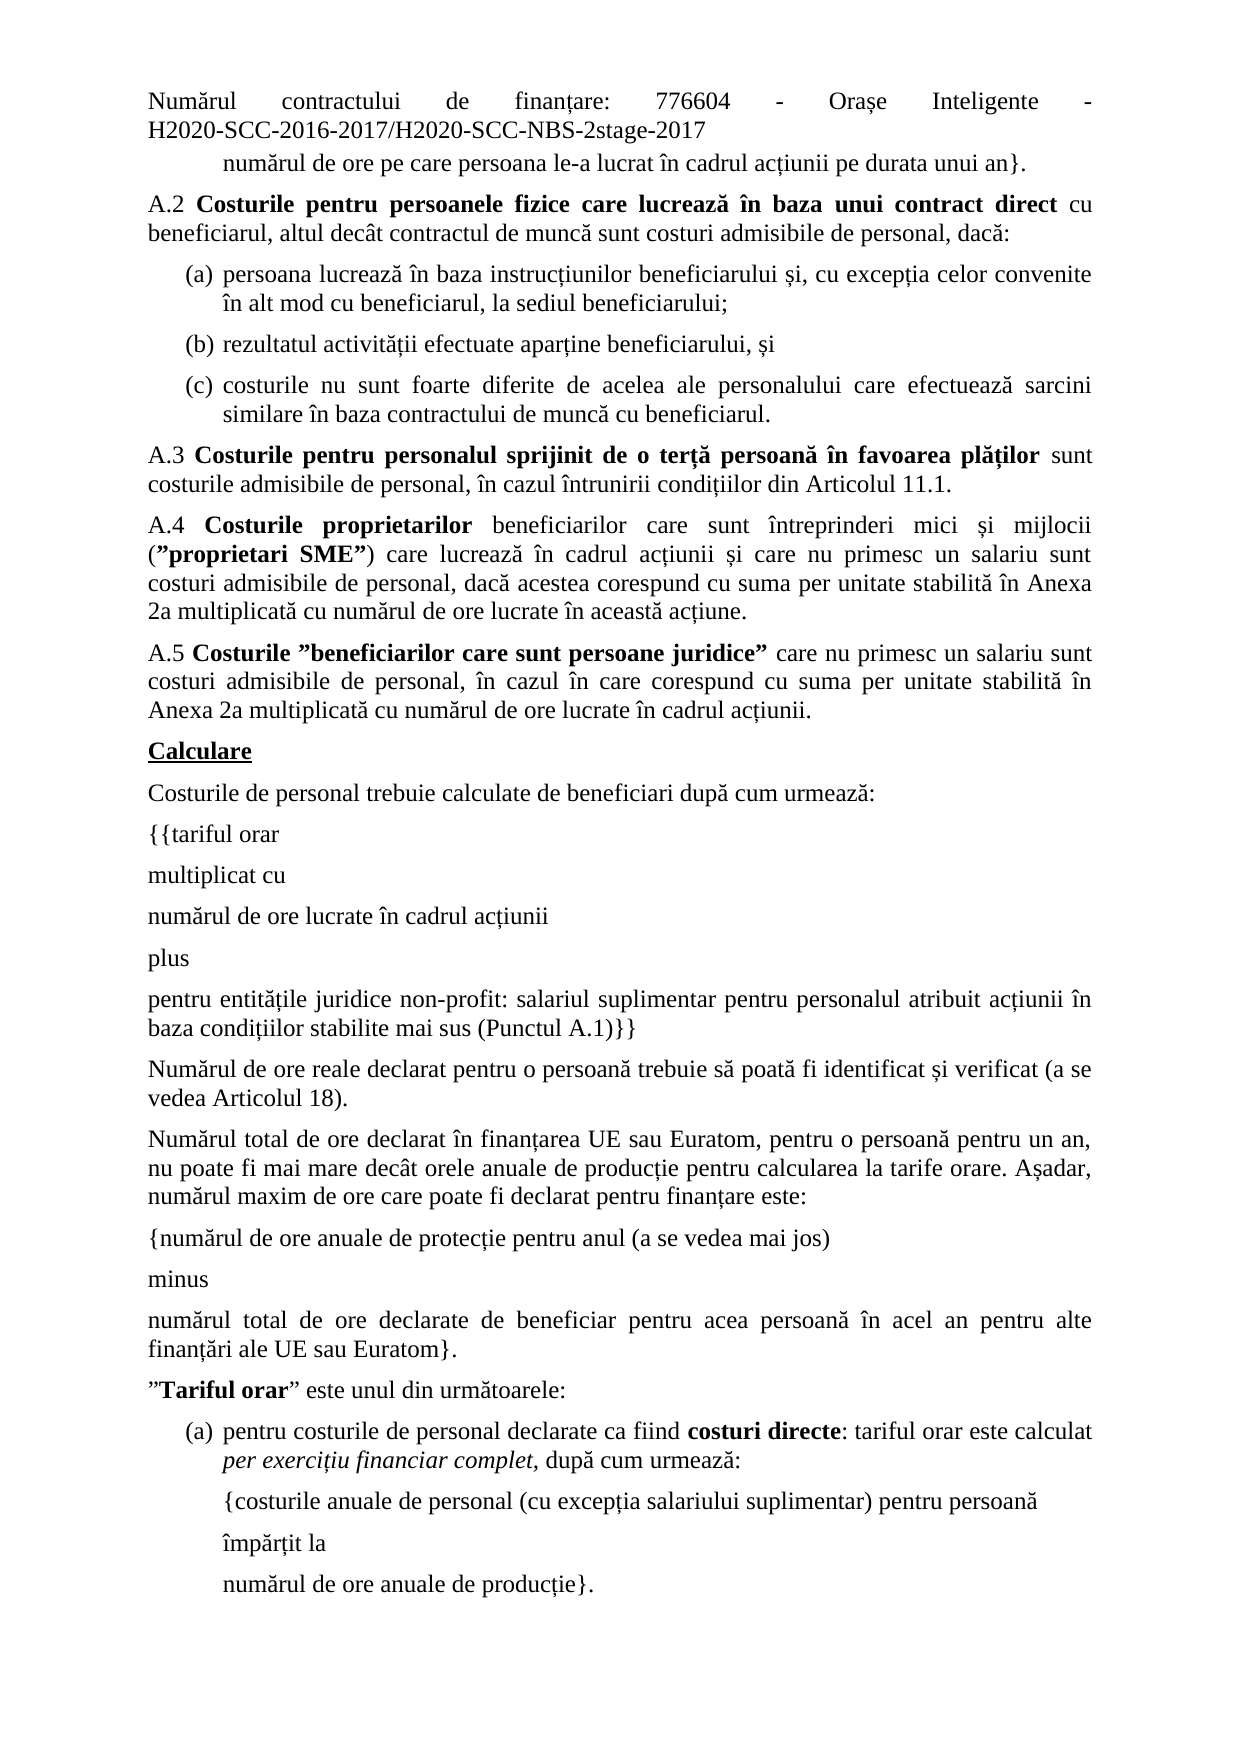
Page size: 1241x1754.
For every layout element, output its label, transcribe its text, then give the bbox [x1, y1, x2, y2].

text pentru entitățile juridice non-profit: salariul suplimentar pentru personalul atribuit acțiunii în baza condițiilor stabilite mai sus (Punctul A.1)}} [148, 984, 1093, 1041]
text Numărul total de ore declarat în finanțarea UE sau Euratom, pentru o persoană pentru un an, nu poate fi mai mare decât orele anuale de producție pentru calcularea la tarife orare. Așadar, numărul maxim de ore care poate fi declarat pentru finanțare este: [148, 1124, 1093, 1210]
text ”Tariful orar” este unul din următoarele: [148, 1375, 1093, 1404]
text plus [148, 943, 1093, 971]
list numărul de ore pe care persoana le-a lucrat în cadrul acțiunii pe durata unui an}. [223, 148, 1093, 176]
text Numărul de ore reale declarat pentru o persoană trebuie să poată fi identificat și verificat (a se vedea Articolul 18). [148, 1054, 1093, 1111]
text minus [148, 1264, 1093, 1293]
text numărul total de ore declarate de beneficiar pentru acea persoană în acel an pentru alte finanțări ale UE sau Euratom}. [148, 1305, 1093, 1363]
list rezultatul activității efectuate aparține beneficiarului, și [185, 329, 1093, 358]
text Costurile de personal trebuie calculate de beneficiari după cum urmează: [148, 778, 1093, 806]
text numărul de ore lucrate în cadrul acțiunii [148, 901, 1093, 930]
text {{tariful orar [148, 819, 1093, 848]
text A.5 Costurile ”beneficiarilor care sunt persoane juridice” care nu primesc un salariu sunt costuri admisibile de personal, în cazul în care corespund cu suma per unitate stabilită în Anexa 2a multiplicată cu numărul de ore lucrate în cadrul acțiunii. [148, 638, 1093, 724]
text A.3 Costurile pentru personalul sprijinit de o terță persoană în favoarea plăților sunt costurile admisibile de personal, în cazul întrunirii condițiilor din Articolul 11.1. [148, 440, 1093, 498]
list pentru costurile de personal declarate ca fiind costuri directe: tariful orar este calculat per exercițiu financiar complet, după cum urmează: [185, 1416, 1093, 1474]
text Calculare [148, 736, 1093, 765]
list {costurile anuale de personal (cu excepția salariului suplimentar) pentru persoană [223, 1486, 1093, 1515]
text {numărul de ore anuale de protecție pentru anul (a se vedea mai jos) [148, 1223, 1093, 1251]
list persoana lucrează în baza instrucțiunilor beneficiarului și, cu excepția celor convenite în alt mod cu beneficiarul, la sediul beneficiarului; [185, 259, 1093, 316]
text multiplicat cu [148, 860, 1093, 889]
list împărțit la [223, 1528, 1093, 1556]
list costurile nu sunt foarte diferite de acelea ale personalului care efectuează sarcini similare în baza contractului de muncă cu beneficiarul. [185, 370, 1093, 428]
list numărul de ore anuale de producție}. [223, 1569, 1093, 1598]
text A.2 Costurile pentru persoanele fizice care lucrează în baza unui contract direct cu beneficiarul, altul decât contractul de muncă sunt costuri admisibile de personal, dacă: [148, 189, 1093, 246]
text A.4 Costurile proprietarilor beneficiarilor care sunt întreprinderi mici și mijlocii (”proprietari SME”) care lucrează în cadrul acțiunii și care nu primesc un salariu sunt costuri admisibile de personal, dacă acestea corespund cu suma per unitate stabilită în Anexa 2a multiplicată cu numărul de ore lucrate în această acțiune. [148, 510, 1093, 625]
